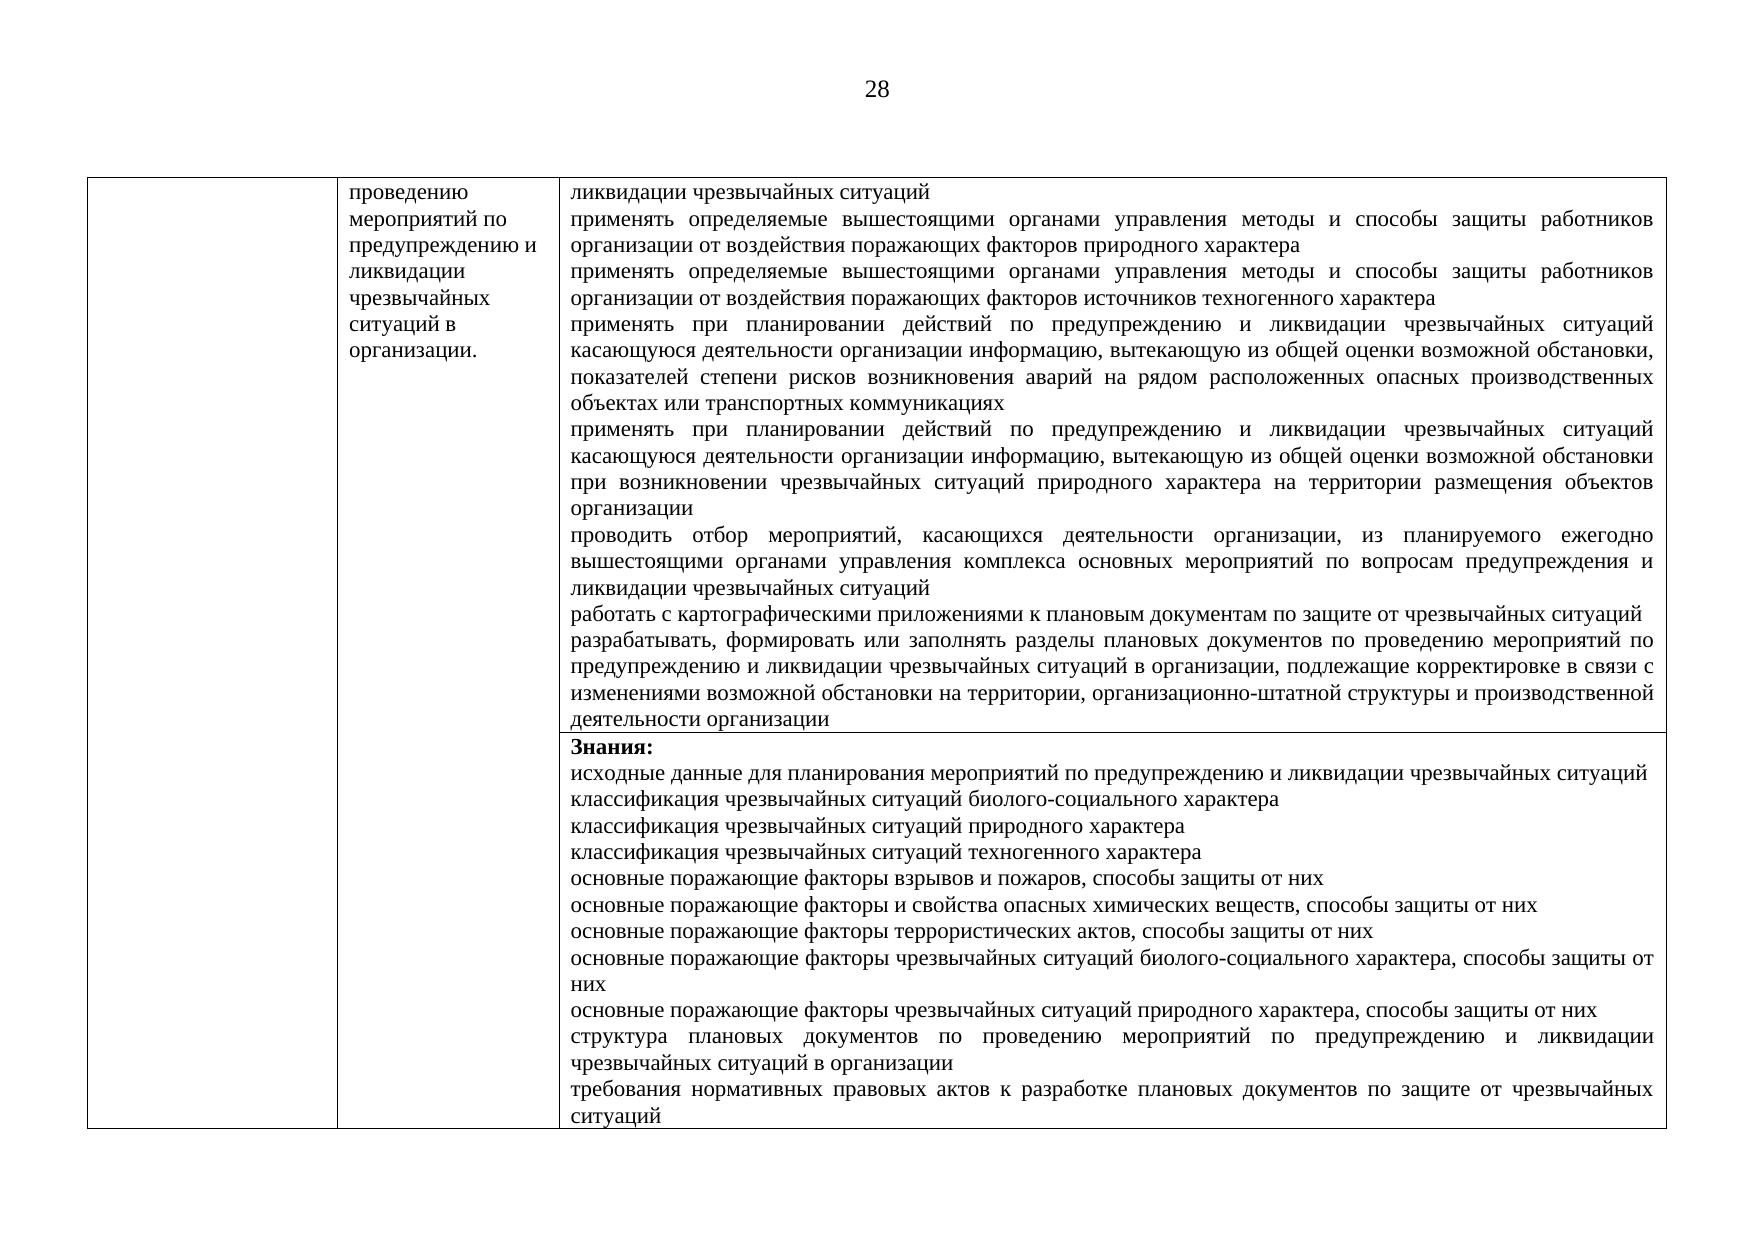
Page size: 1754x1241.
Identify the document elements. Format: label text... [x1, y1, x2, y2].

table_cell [560, 178, 1666, 732]
table_cell Знания: исходные данные для планирования мероприятий по предупреждению и ликвидации чрезвычайных ситуаций классификация чрезвычайных ситуаций биолого-социального характера классификация чрезвычайных ситуаций природного характера классификация чрезвычайных ситуаций техногенного характера основные поражающие факторы взрывов и пожаров, способы защиты от них основные поражающие факторы и свойства опасных химических веществ, способы защиты от них основные поражающие факторы террористических актов, способы защиты от них основные поражающие факторы чрезвычайных ситуаций биолого-социального характера, способы защиты от них основные поражающие факторы чрезвычайных ситуаций природного характера, способы защиты от них структура плановых документов по проведению мероприятий по предупреждению и ликвидации чрезвычайных ситуаций в организации требования нормативных правовых актов к разработке плановых документов по защите от чрезвычайных ситуаций [560, 733, 1666, 1128]
